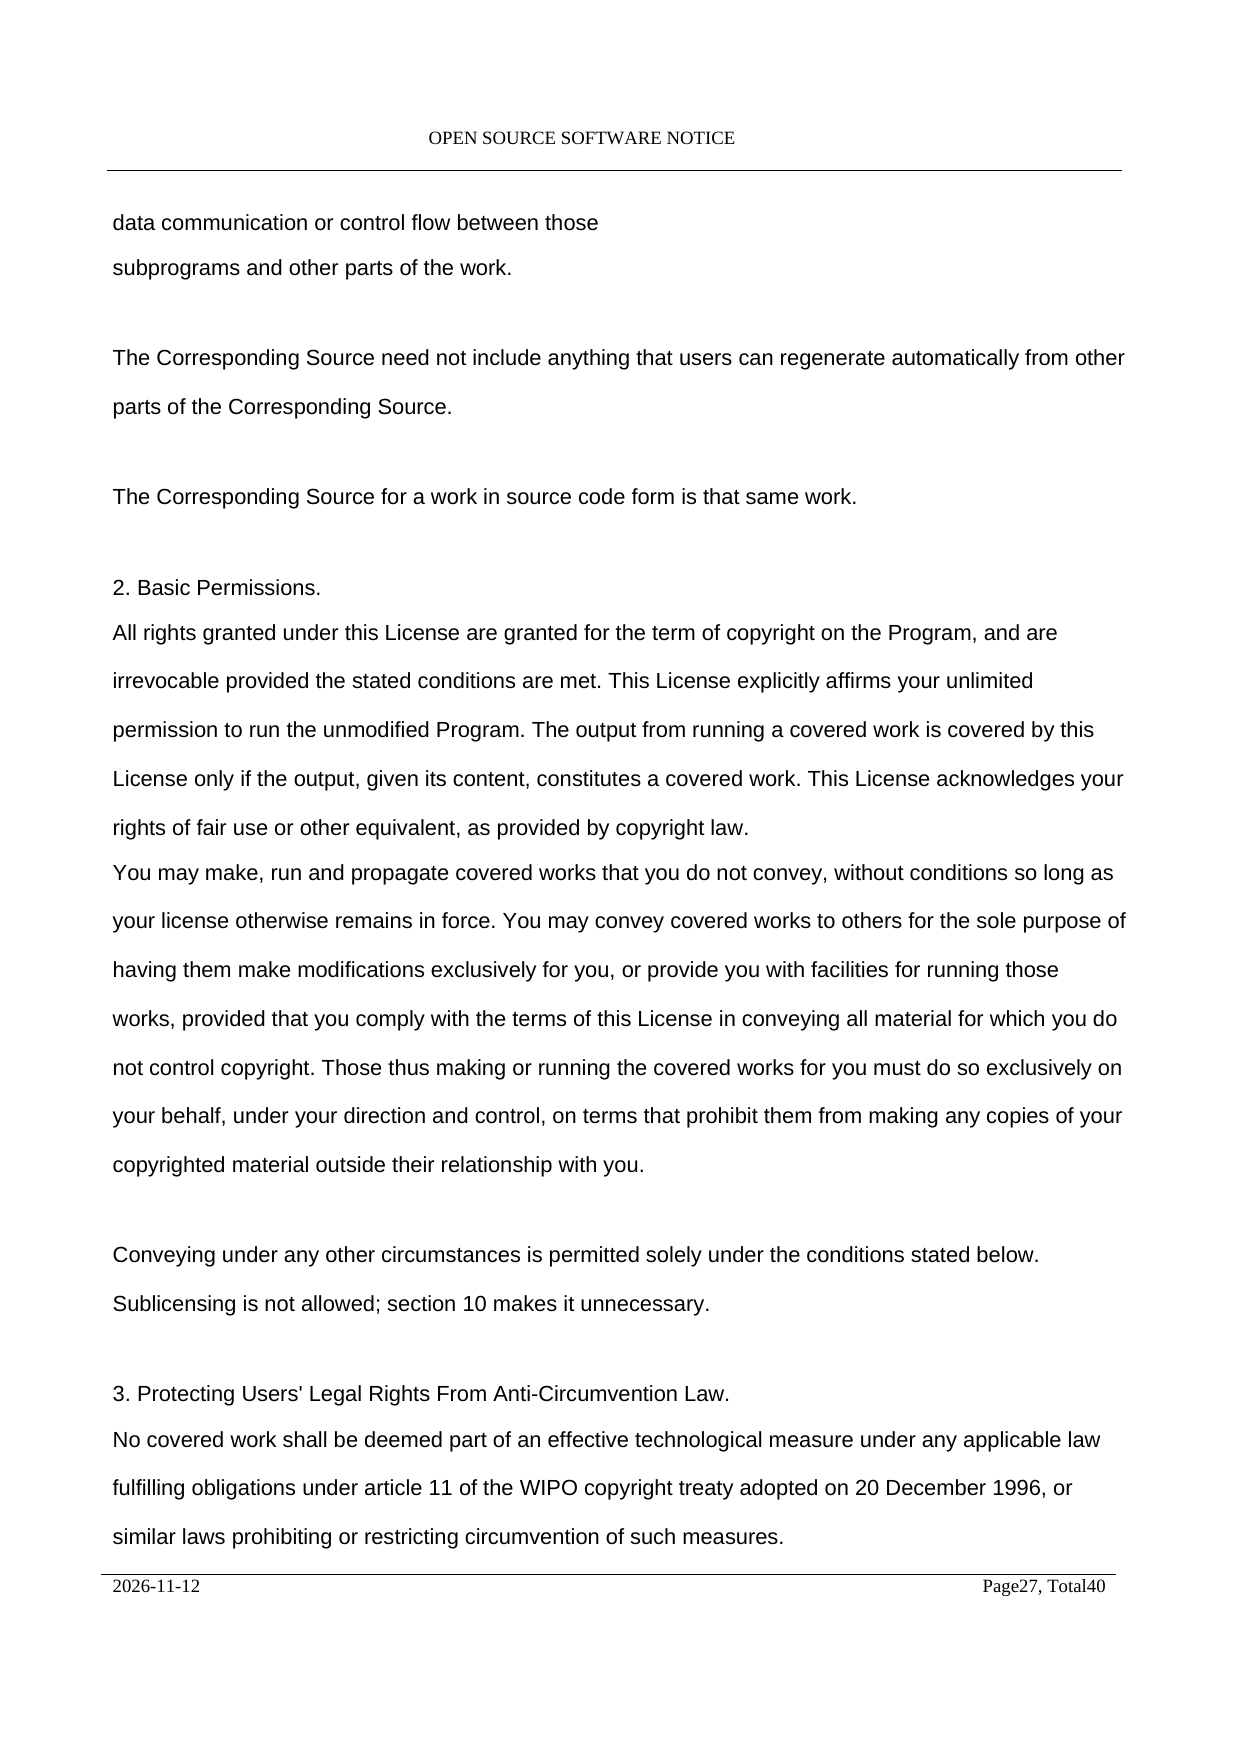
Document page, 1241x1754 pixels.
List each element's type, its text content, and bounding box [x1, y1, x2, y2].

text All rights granted under this License are granted for the term of copyright on the Program, and are irrevocable provided the stated conditions are met. This License explicitly affirms your unlimited permission to run the unmodified Program. The output from running a covered work is covered by this License only if the output, given its content, constitutes a covered work. This License acknowledges your rights of fair use or other equivalent, as provided by copyright law. [112, 616, 1128, 843]
text The Corresponding Source need not include anything that users can regenerate automatically from other parts of the Corresponding Source. [112, 342, 1128, 423]
text You may make, run and propagate covered works that you do not convey, without conditions so long as your license otherwise remains in force. You may convey covered works to others for the sole purpose of having them make modifications exclusively for you, or provide you with facilities for running those works, provided that you comply with the terms of this License in conveying all material for which you do not control copyright. Those thus making or running the covered works for you must do so exclusively on your behalf, under your direction and control, on terms that prohibit them from making any copies of your copyrighted material outside their relationship with you. [112, 856, 1128, 1181]
text 2. Basic Permissions. [112, 571, 1128, 603]
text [112, 206, 1128, 239]
text Conveying under any other circumstances is permitted solely under the conditions stated below. Sublicensing is not allowed; section 10 makes it unnecessary. [112, 1239, 1128, 1320]
text The Corresponding Source for a work in source code form is that same work. [112, 481, 1128, 513]
text subprograms and other parts of the work. [112, 251, 1128, 284]
text No covered work shall be deemed part of an effective technological measure under any applicable law fulfilling obligations under article 11 of the WIPO copyright treaty adopted on 20 December 1996, or similar laws prohibiting or restricting circumvention of such measures. [112, 1423, 1128, 1553]
text 3. Protecting Users' Legal Rights From Anti-Circumvention Law. [112, 1378, 1128, 1410]
